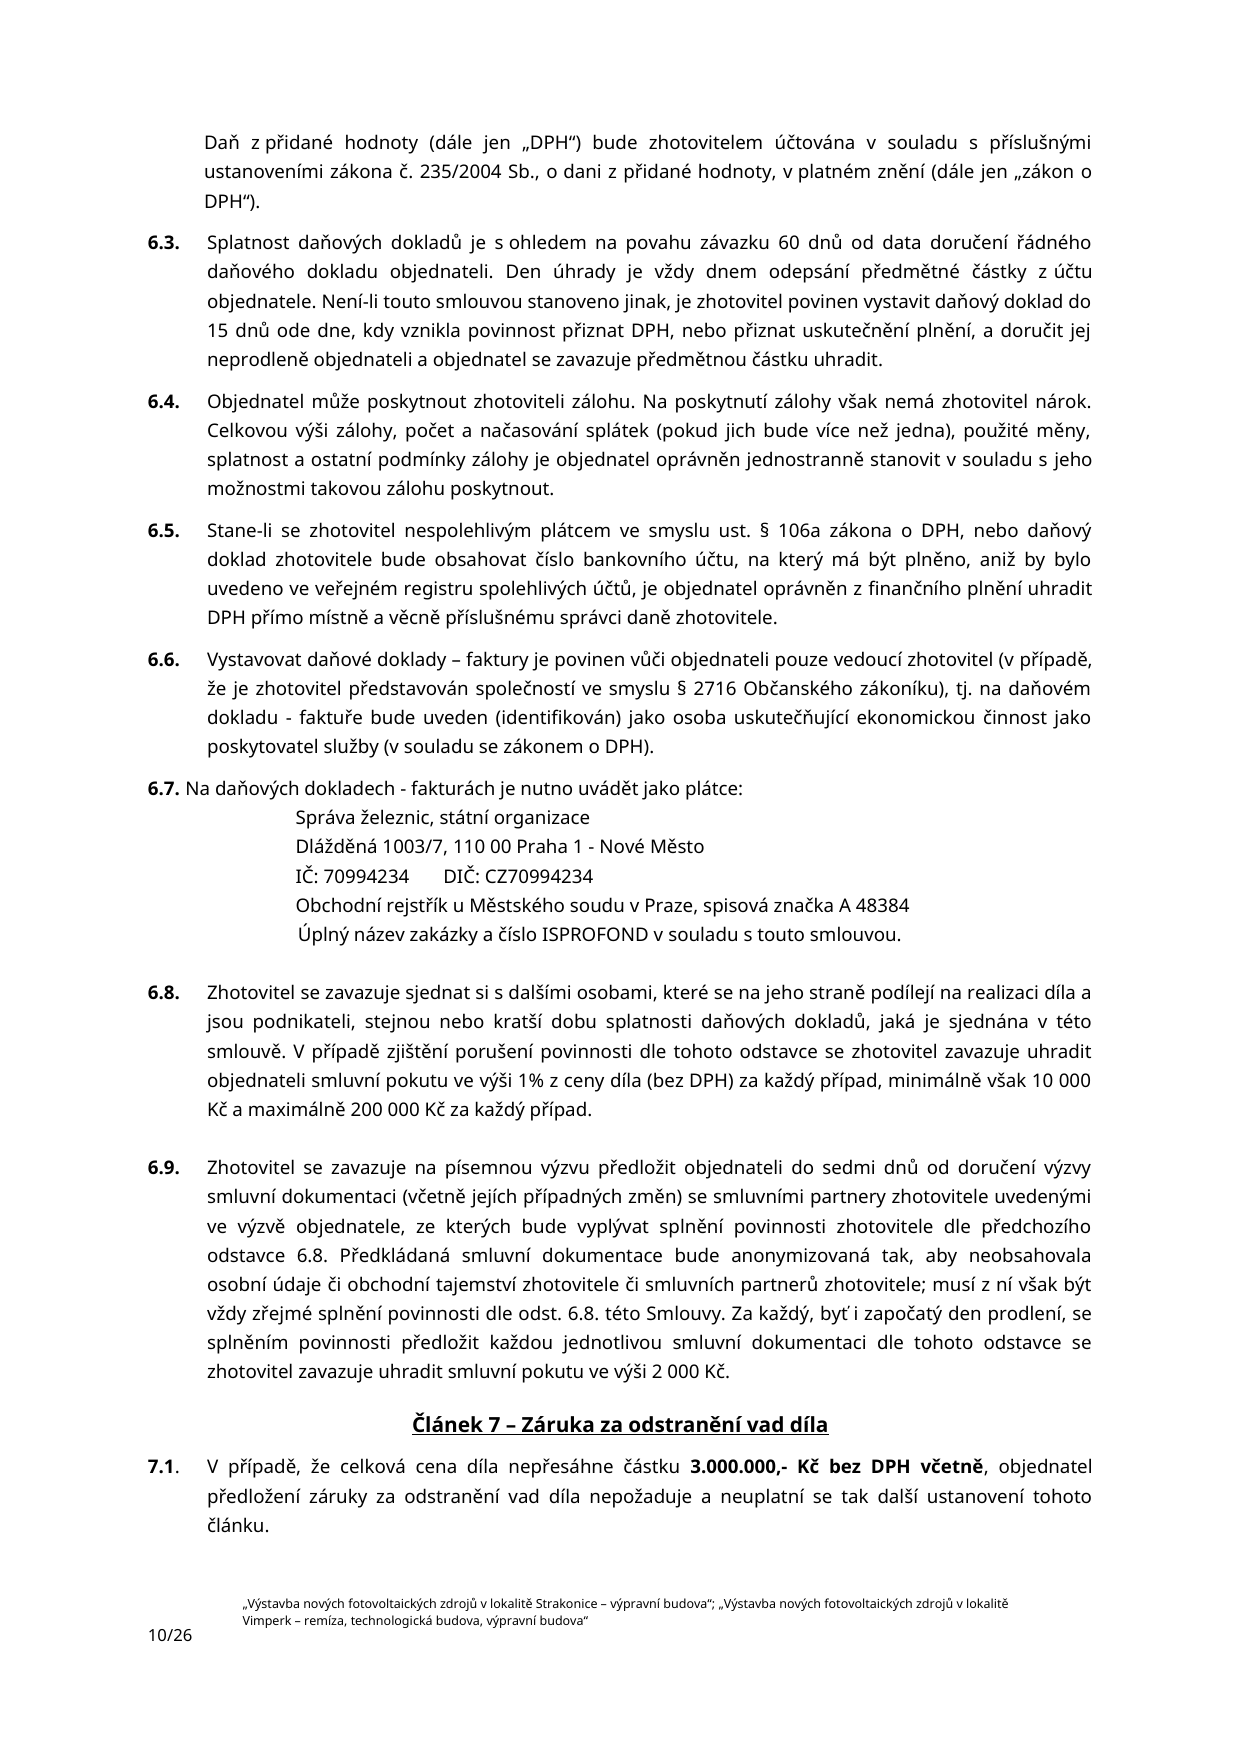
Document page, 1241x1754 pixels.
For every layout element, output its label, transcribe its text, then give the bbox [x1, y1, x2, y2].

text Správa železnic, státní organizace [148, 801, 1092, 831]
subtitle Článek 7 – Záruka za odstranění vad díla [148, 1410, 1092, 1438]
text 6.4. Objednatel může poskytnout zhotoviteli zálohu. Na poskytnutí zálohy však nemá zhotovitel nárok. Celkovou výši zálohy, počet a načasování splátek (pokud jich bude více než jedna), použité měny, splatnost a ostatní podmínky zálohy je objednatel oprávněn jednostranně stanovit v souladu s jeho možnostmi takovou zálohu poskytnout. [148, 385, 1092, 501]
text Obchodní rejstřík u Městského soudu v Praze, spisová značka A 48384 [148, 889, 1092, 918]
text 6.8. Zhotovitel se zavazuje sjednat si s dalšími osobami, které se na jeho straně podílejí na realizaci díla a jsou podnikateli, stejnou nebo kratší dobu splatnosti daňových dokladů, jaká je sjednána v této smlouvě. V případě zjištění porušení povinnosti dle tohoto odstavce se zhotovitel zavazuje uhradit objednateli smluvní pokutu ve výši 1% z ceny díla (bez DPH) za každý případ, minimálně však 10 000 Kč a maximálně 200 000 Kč za každý případ. [148, 976, 1092, 1122]
text Daň z přidané hodnoty (dále jen „DPH“) bude zhotovitelem účtována v souladu s příslušnými ustanoveními zákona č. 235/2004 Sb., o dani z přidané hodnoty, v platném znění (dále jen „zákon o DPH“). [204, 126, 1092, 214]
text 6.7. Na daňových dokladech - fakturách je nutno uvádět jako plátce: [148, 772, 1092, 801]
text IČ: 70994234 DIČ: CZ70994234 [148, 860, 1092, 889]
text 6.9. Zhotovitel se zavazuje na písemnou výzvu předložit objednateli do sedmi dnů od doručení výzvy smluvní dokumentaci (včetně jejích případných změn) se smluvními partnery zhotovitele uvedenými ve výzvě objednatele, ze kterých bude vyplývat splnění povinnosti zhotovitele dle předchozího odstavce 6.8. Předkládaná smluvní dokumentace bude anonymizovaná tak, aby neobsahovala osobní údaje či obchodní tajemství zhotovitele či smluvních partnerů zhotovitele; musí z ní však být vždy zřejmé splnění povinnosti dle odst. 6.8. této Smlouvy. Za každý, byť i započatý den prodlení, se splněním povinnosti předložit každou jednotlivou smluvní dokumentaci dle tohoto odstavce se zhotovitel zavazuje uhradit smluvní pokutu ve výši 2 000 Kč. [148, 1151, 1092, 1385]
text 6.3. Splatnost daňových dokladů je s ohledem na povahu závazku 60 dnů od data doručení řádného daňového dokladu objednateli. Den úhrady je vždy dnem odepsání předmětné částky z účtu objednatele. Není-li touto smlouvou stanoveno jinak, je zhotovitel povinen vystavit daňový doklad do 15 dnů ode dne, kdy vznikla povinnost přiznat DPH, nebo přiznat uskutečnění plnění, a doručit jej neprodleně objednateli a objednatel se zavazuje předmětnou částku uhradit. [148, 226, 1092, 372]
text 6.5. Stane-li se zhotovitel nespolehlivým plátcem ve smyslu ust. § 106a zákona o DPH, nebo daňový doklad zhotovitele bude obsahovat číslo bankovního účtu, na který má být plněno, aniž by bylo uvedeno ve veřejném registru spolehlivých účtů, je objednatel oprávněn z finančního plnění uhradit DPH přímo místně a věcně příslušnému správci daně zhotovitele. [148, 514, 1092, 631]
text Úplný název zakázky a číslo ISPROFOND v souladu s touto smlouvou. [148, 918, 1092, 947]
text 6.6. Vystavovat daňové doklady – faktury je povinen vůči objednateli pouze vedoucí zhotovitel (v případě, že je zhotovitel představován společností ve smyslu § 2716 Občanského zákoníku), tj. na daňovém dokladu - faktuře bude uveden (identifikován) jako osoba uskutečňující ekonomickou činnost jako poskytovatel služby (v souladu se zákonem o DPH). [148, 643, 1092, 760]
text Dlážděná 1003/7, 110 00 Praha 1 - Nové Město [148, 831, 1092, 860]
text 7.1. V případě, že celková cena díla nepřesáhne částku 3.000.000,- Kč bez DPH včetně, objednatel předložení záruky za odstranění vad díla nepožaduje a neuplatní se tak další ustanovení tohoto článku. [148, 1451, 1092, 1538]
